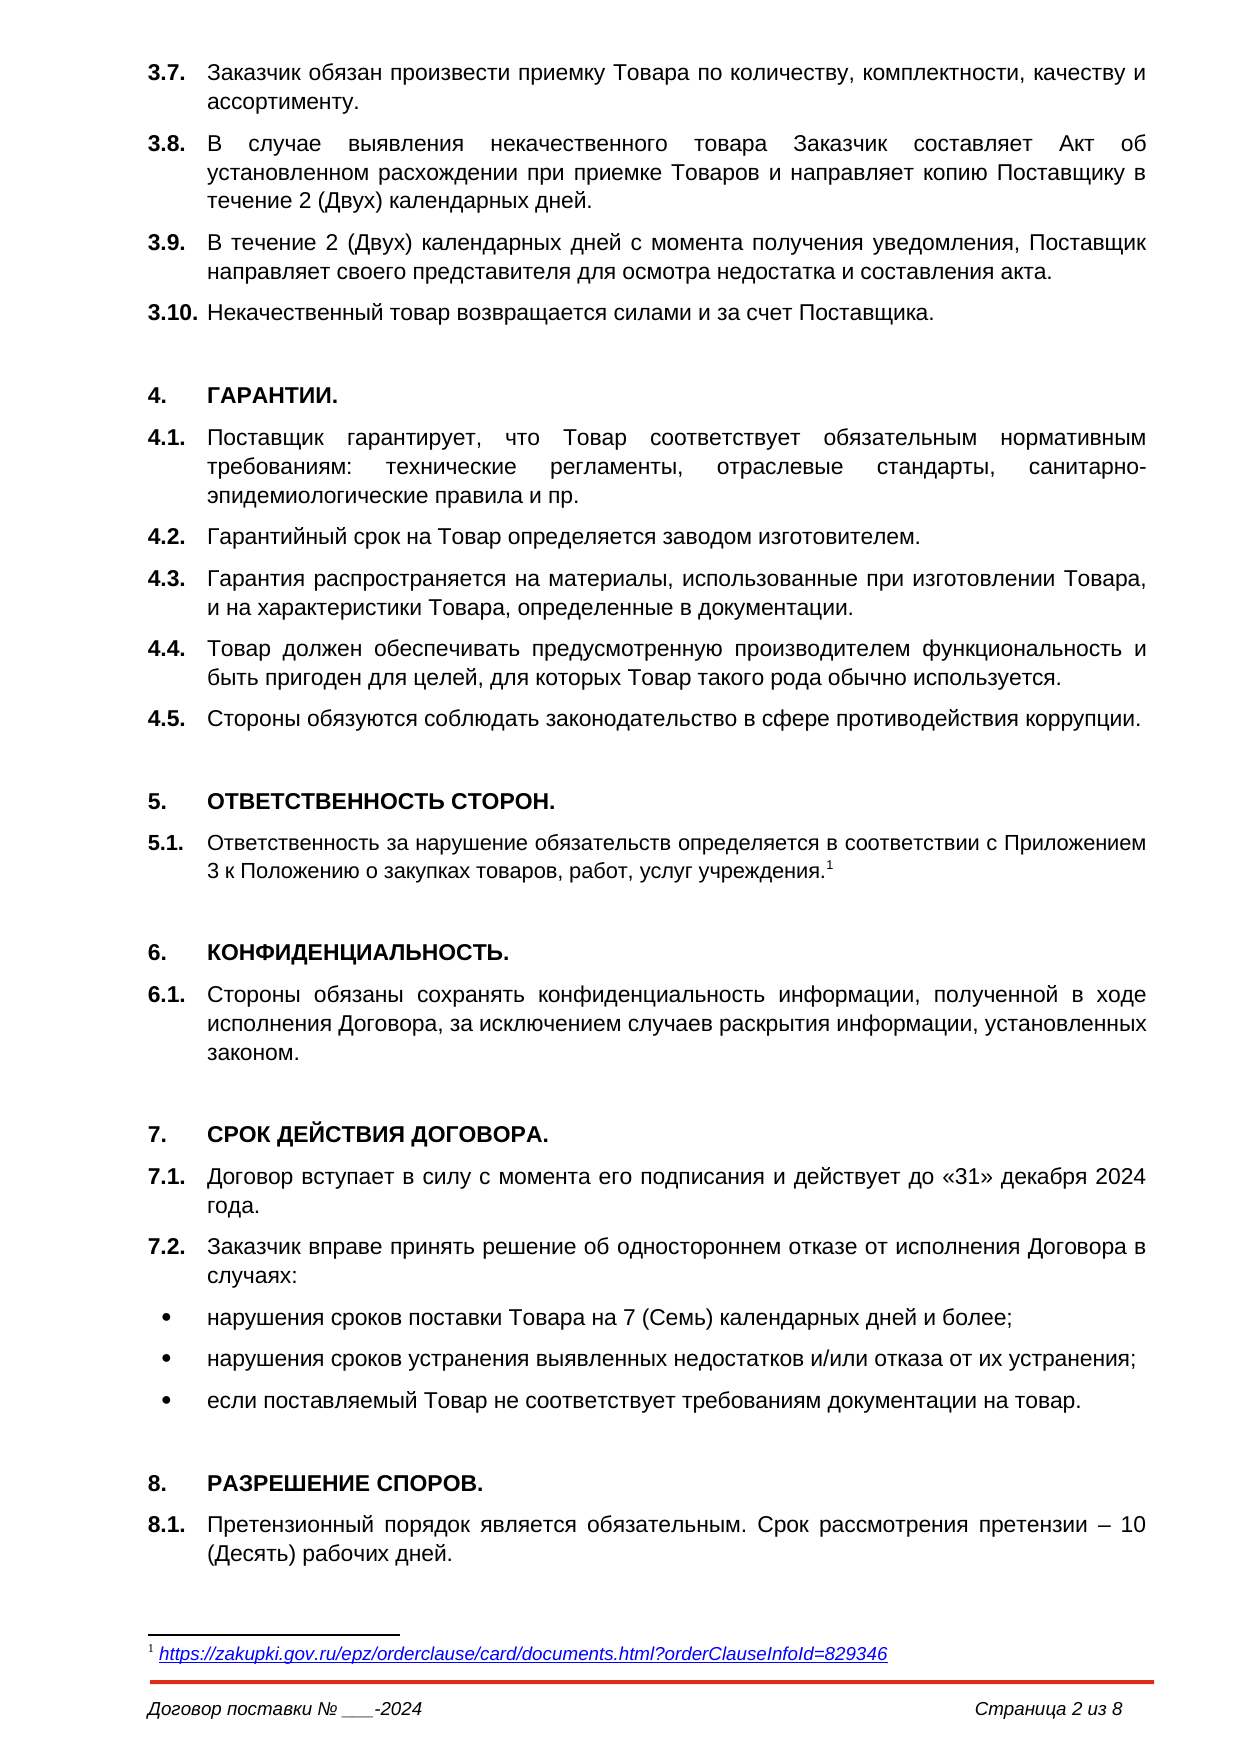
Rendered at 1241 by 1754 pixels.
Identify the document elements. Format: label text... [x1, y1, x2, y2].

list нарушения сроков устранения выявленных недостатков и/или отказа от их устранения; [162, 1345, 1147, 1372]
list Некачественный товар возвращается силами и за счет Поставщика. [148, 299, 1147, 326]
list Гарантия распространяется на материалы, использованные при изготовлении Товара, и на характеристики Товара, определенные в документации. [148, 564, 1147, 620]
list В случае выявления некачественного товара Заказчик составляет Акт об установленном расхождении при приемке Товаров и направляет копию Поставщику в течение 2 (Двух) календарных дней. [148, 129, 1147, 214]
list Заказчик обязан произвести приемку Товара по количеству, комплектности, качеству и ассортименту. [148, 59, 1147, 114]
list Стороны обязуются соблюдать законодательство в сфере противодействия коррупции. [148, 705, 1147, 732]
list Претензионный порядок является обязательным. Срок рассмотрения претензии – 10 (Десять) рабочих дней. [148, 1511, 1147, 1566]
subtitle СРОК ДЕЙСТВИЯ ДОГОВОРА. [148, 1121, 1151, 1148]
list Товар должен обеспечивать предусмотренную производителем функциональность и быть пригоден для целей, для которых Товар такого рода обычно используется. [148, 635, 1147, 690]
list Договор вступает в силу с момента его подписания и действует до «31» декабря 2024 года. [148, 1163, 1147, 1218]
subtitle РАЗРЕШЕНИЕ СПОРОВ. [148, 1469, 1151, 1496]
subtitle ГАРАНТИИ. [148, 382, 1151, 409]
list Заказчик вправе принять решение об одностороннем отказе от исполнения Договора в случаях: [148, 1233, 1147, 1289]
list Стороны обязаны сохранять конфиденциальность информации, полученной в ходе исполнения Договора, за исключением случаев раскрытия информации, установленных законом. [148, 981, 1147, 1065]
list В течение 2 (Двух) календарных дней с момента получения уведомления, Поставщик направляет своего представителя для осмотра недостатка и составления акта. [148, 229, 1147, 284]
list нарушения сроков поставки Товара на 7 (Семь) календарных дней и более; [162, 1304, 1147, 1330]
list Ответственность за нарушение обязательств определяется в соответствии с Приложением 3 к Положению о закупках товаров, работ, услуг учреждения. [148, 830, 1147, 883]
list Гарантийный срок на Товар определяется заводом изготовителем. [148, 523, 1147, 549]
list Поставщик гарантирует, что Товар соответствует обязательным нормативным требованиям: технические регламенты, отраслевые стандарты, санитарно-эпидемиологические правила и пр. [148, 424, 1147, 508]
subtitle ОТВЕТСТВЕННОСТЬ СТОРОН. [148, 788, 1151, 815]
list если поставляемый Товар не соответствует требованиям документации на товар. [162, 1387, 1147, 1413]
subtitle КОНФИДЕНЦИАЛЬНОСТЬ. [148, 939, 1151, 966]
